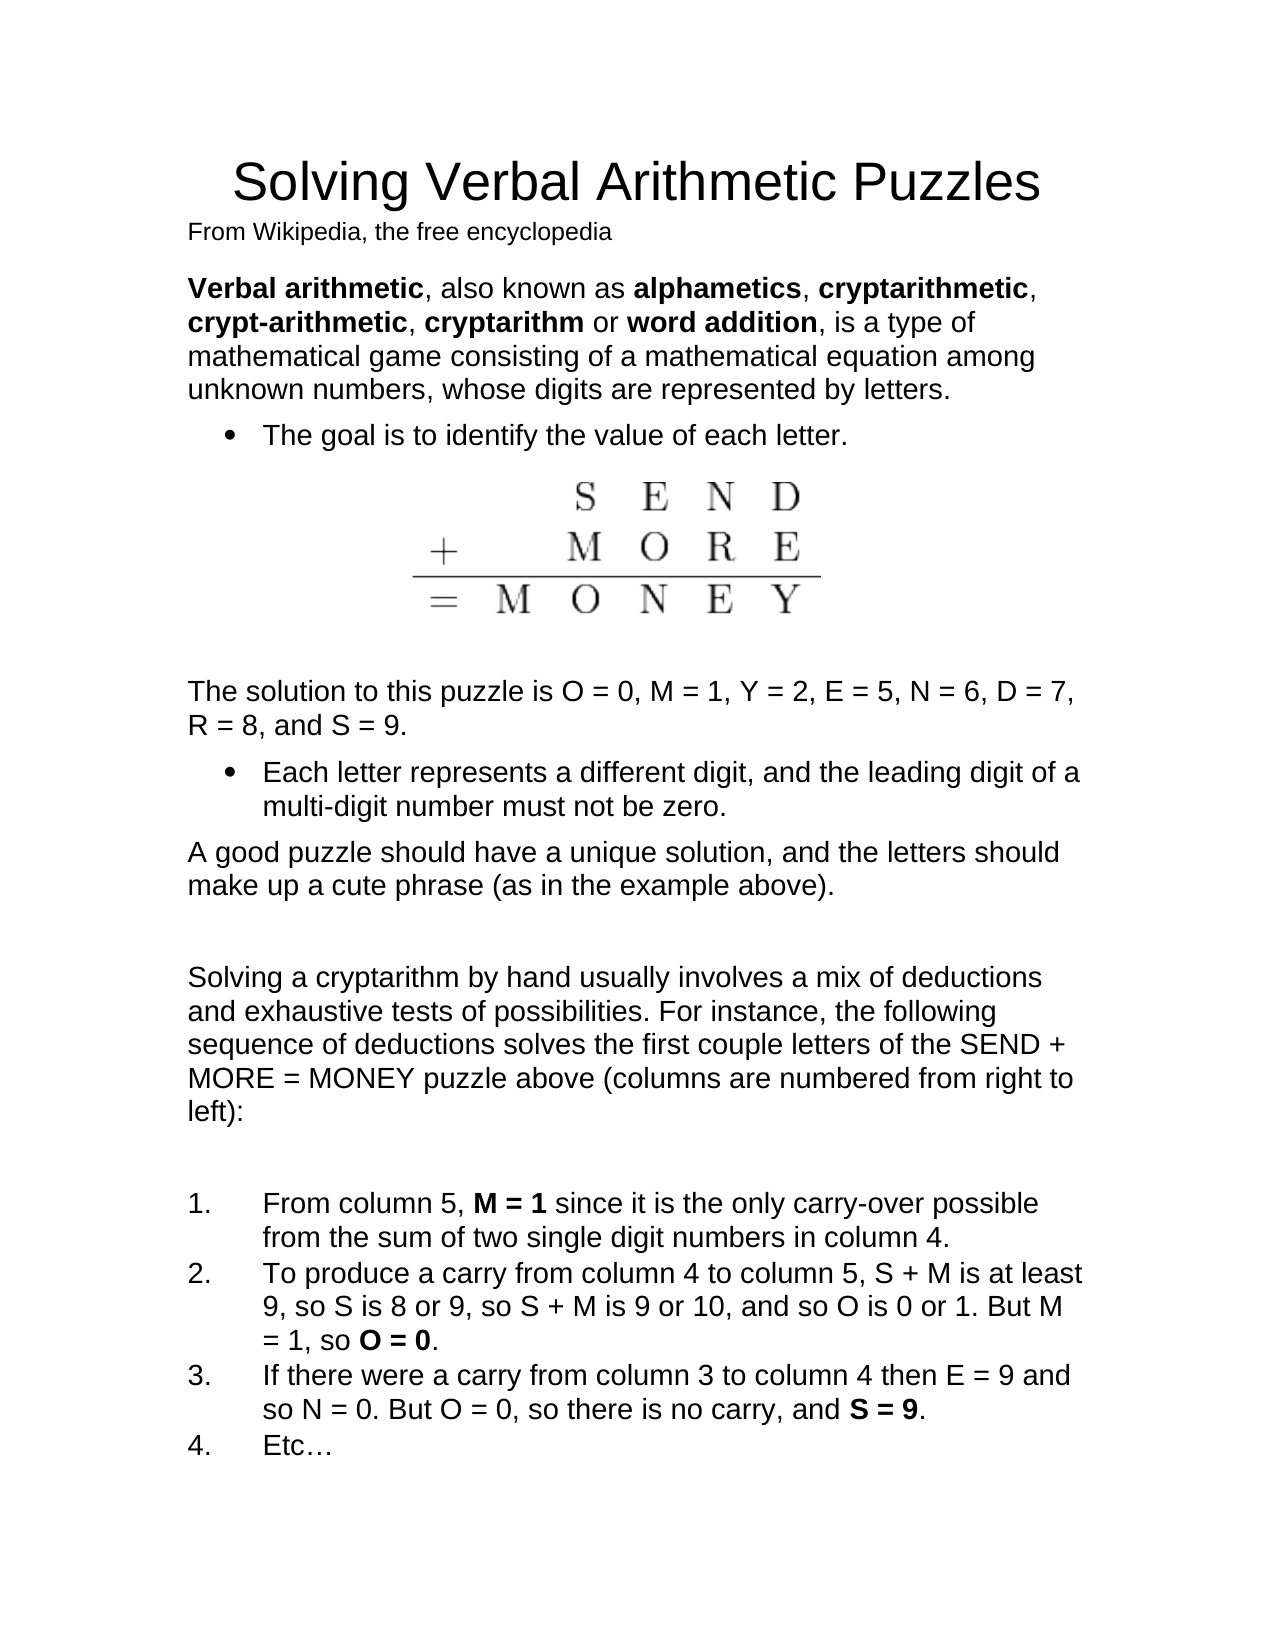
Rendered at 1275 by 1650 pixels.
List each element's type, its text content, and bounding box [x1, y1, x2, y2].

text Solving a cryptarithm by hand usually involves a mix of deductions and exhaustive tests of possibilities. For instance, the following sequence of deductions solves the first couple letters of the SEND + MORE = MONEY puzzle above (columns are numbered from right to left): [187, 960, 1087, 1128]
list If there were a carry from column 3 to column 4 then E = 9 and so N = 0. But O = 0, so there is no carry, and S = 9. [187, 1358, 1087, 1426]
text Solving Verbal Arithmetic Puzzles [187, 150, 1087, 212]
list The goal is to identify the value of each letter. [225, 418, 1087, 452]
list From column 5, M = 1 since it is the only carry-over possible from the sum of two single digit numbers in column 4. [187, 1187, 1087, 1254]
text The solution to this puzzle is O = 0, M = 1, Y = 2, E = 5, N = 6, D = 7, R = 8, and S = 9. [187, 674, 1087, 742]
list Etc… [187, 1428, 1087, 1461]
text A good puzzle should have a unique solution, and the letters should make up a cute phrase (as in the example above). [187, 835, 1087, 902]
text From Wikipedia, the free encyclopedia [187, 216, 1087, 245]
list To produce a carry from column 4 to column 5, S + M is at least 9, so S is 8 or 9, so S + M is 9 or 10, and so O is 0 or 1. But M = 1, so O = 0. [187, 1256, 1087, 1356]
picture [412, 482, 821, 616]
text Verbal arithmetic, also known as alphametics, cryptarithmetic, crypt-arithmetic, cryptarithm or word addition, is a type of mathematical game consisting of a mathematical equation among unknown numbers, whose digits are represented by letters. [187, 272, 1087, 406]
list Each letter represents a different digit, and the leading digit of a multi-digit number must not be zero. [225, 755, 1087, 822]
